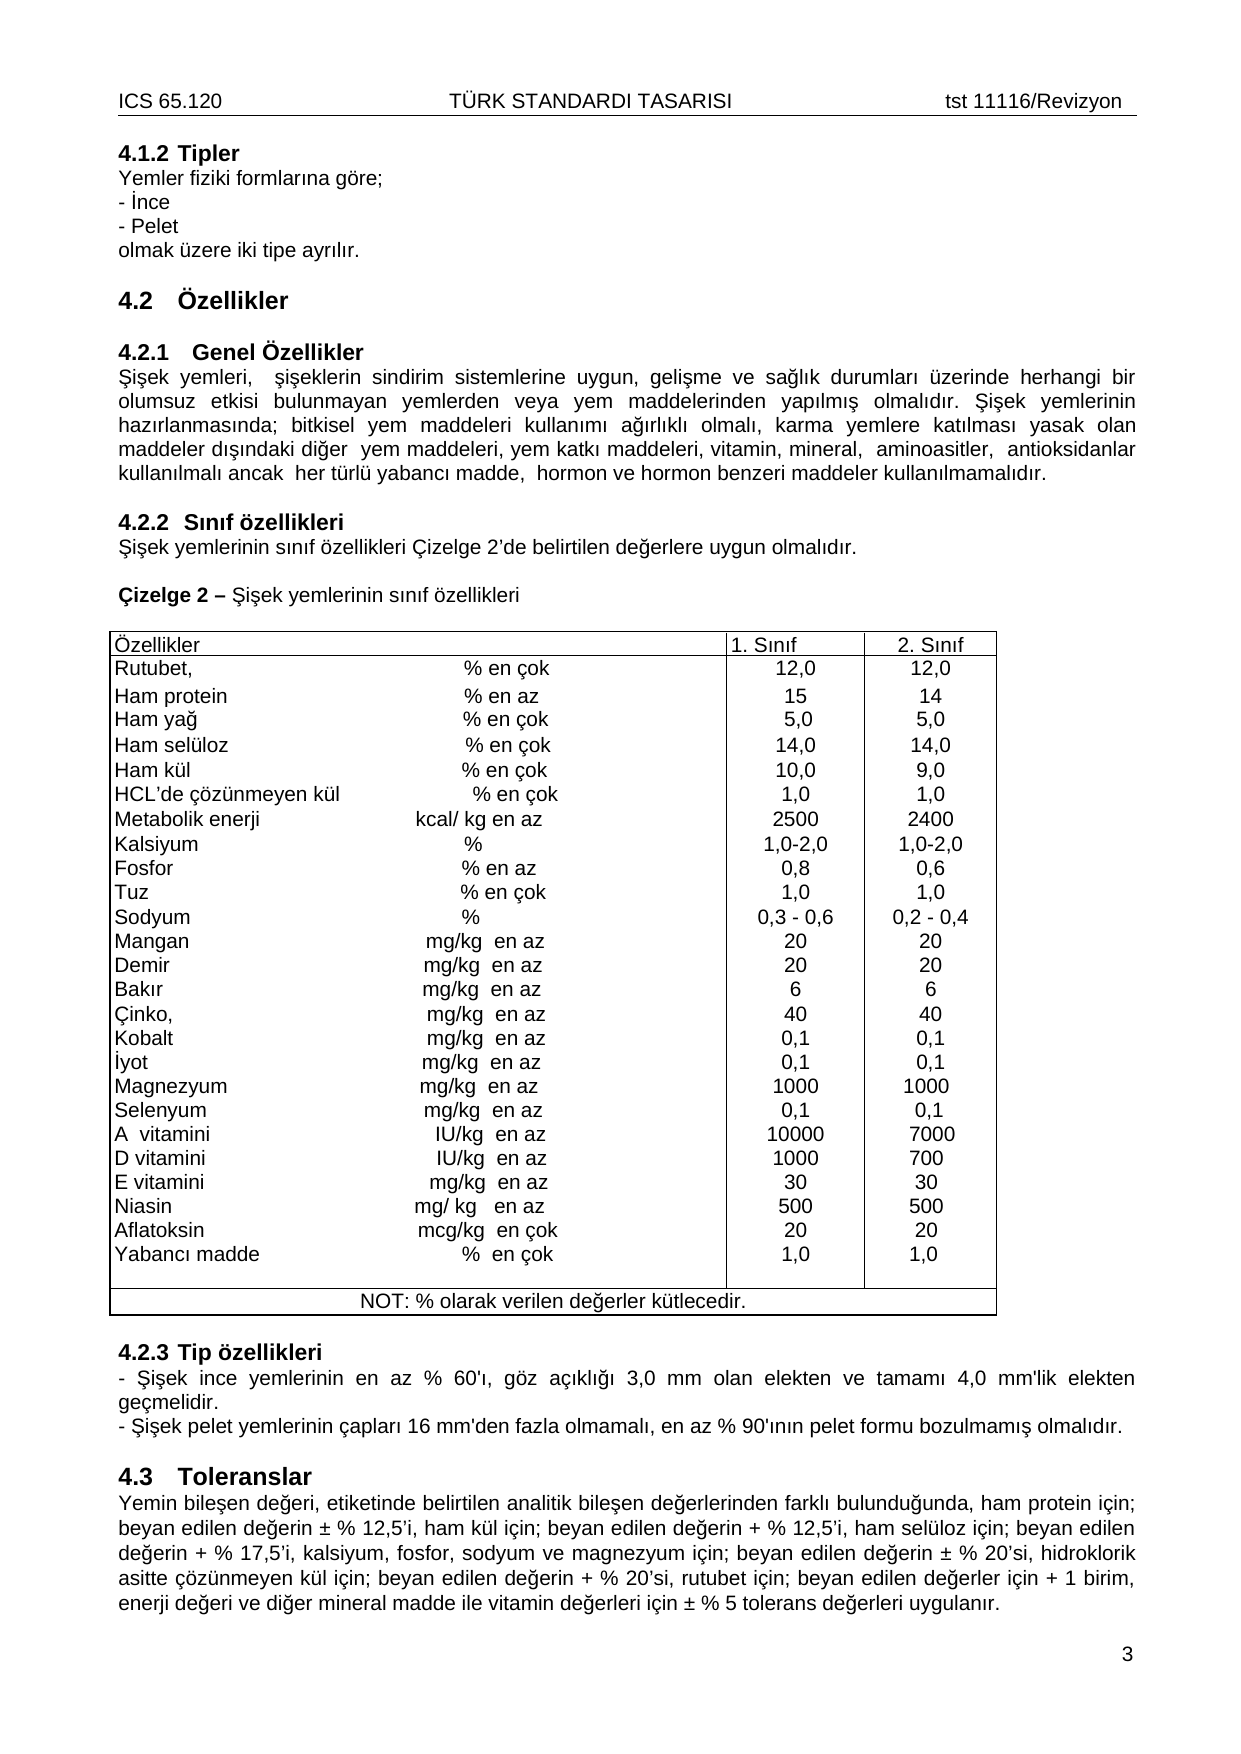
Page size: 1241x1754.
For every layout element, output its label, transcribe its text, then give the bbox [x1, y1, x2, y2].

table_cell Mangan mg/kg en az [111, 929, 726, 953]
text Şişek yemlerinin sınıf özellikleri Çizelge 2’de belirtilen değerlere uygun olmalıdır. [118, 535, 1137, 559]
table_cell 2500 [727, 807, 864, 832]
table_cell Çinko, mg/kg en az Kobalt mg/kg en az İyot mg/kg en az Magnezyum mg/kg en az Selenyum mg/kg en az A vitamini IU/kg en az D vitamini IU/kg en az E vitamini mg/kg en az Niasin mg/ kg en az Aflatoksin mcg/kg en çok Yabancı madde % en çok [111, 1002, 726, 1288]
text Yemler fiziki formlarına göre; [118, 166, 1137, 190]
table_cell 5,0 [727, 707, 864, 733]
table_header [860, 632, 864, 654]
table_cell 0,3 - 0,6 [727, 905, 864, 929]
table_cell Ham kül % en çok [111, 758, 726, 782]
table_cell Ham selüloz % en çok [111, 733, 726, 757]
table_cell Demir mg/kg en az [111, 953, 726, 977]
subtitle 4.2.1 Genel Özellikler [118, 338, 1137, 365]
table_cell 40 0,1 0,1 1000 0,1 7000 700 30 500 20 1,0 [865, 1002, 996, 1288]
table_cell 20 [865, 953, 996, 977]
table_cell 1,0-2,0 [865, 832, 996, 856]
table_cell 14,0 [727, 733, 864, 757]
table_cell 14,0 [865, 733, 996, 757]
table_cell 6 [865, 977, 996, 1002]
table_cell Rutubet, % en çok [111, 656, 726, 684]
table_cell 1,0 [865, 782, 996, 807]
table_cell Metabolik enerji kcal/ kg en az [111, 807, 726, 832]
subtitle 4.3 Toleranslar [118, 1462, 1137, 1490]
text Çizelge 2 – Şişek yemlerinin sınıf özellikleri [118, 583, 1137, 607]
table_cell 20 [865, 929, 996, 953]
table_cell HCL’de çözünmeyen kül % en çok [111, 782, 726, 807]
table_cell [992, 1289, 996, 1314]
table_cell 2400 [865, 807, 996, 832]
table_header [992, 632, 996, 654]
table_cell 1,0 [727, 880, 864, 905]
table_cell 20 [727, 929, 864, 953]
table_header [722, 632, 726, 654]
table_cell 12,0 [865, 656, 996, 684]
table_cell 1,0 [865, 880, 996, 905]
table_cell 5,0 [865, 707, 996, 733]
table_cell 0,8 [727, 856, 864, 880]
table_cell 1,0 [727, 782, 864, 807]
table_cell Ham protein % en az [111, 684, 726, 707]
table_cell 6 [727, 977, 864, 1002]
table_cell Kalsiyum % [111, 832, 726, 856]
table_cell 0,6 [865, 856, 996, 880]
text - Şişek ince yemlerinin en az % 60'ı, göz açıklığı 3,0 mm olan elekten ve tamamı 4,0 mm'lik elekten geçmelidir. [118, 1366, 1137, 1414]
text Şişek yemleri, şişeklerin sindirim sistemlerine uygun, gelişme ve sağlık durumları üzerinde herhangi bir olumsuz etkisi bulunmayan yemlerden veya yem maddelerinden yapılmış olmalıdır. Şişek yemlerinin hazırlanmasında; bitkisel yem maddeleri kullanımı ağırlıklı olmalı, karma yemlere katılması yasak olan maddeler dışındaki diğer yem maddeleri, yem katkı maddeleri, vitamin, mineral, aminoasitler, antioksidanlar kullanılmalı ancak her türlü yabancı madde, hormon ve hormon benzeri maddeler kullanılmamalıdır. [118, 365, 1137, 485]
subtitle 4.2.2 Sınıf özellikleri [118, 509, 1137, 535]
table_cell 20 [727, 953, 864, 977]
text - İnce [118, 190, 1137, 214]
subtitle 4.2.3 Tip özellikleri [118, 1339, 1137, 1366]
table_cell 9,0 [865, 758, 996, 782]
text olmak üzere iki tipe ayrılır. [118, 238, 1137, 262]
text Yemin bileşen değeri, etiketinde belirtilen analitik bileşen değerlerinden farklı bulunduğunda, ham protein için; beyan edilen değerin ± % 12,5’i, ham kül için; beyan edilen değerin + % 12,5’i, ham selüloz için; beyan edilen değerin + % 17,5’i, kalsiyum, fosfor, sodyum ve magnezyum için; beyan edilen değerin ± % 20’si, hidroklorik asitte çözünmeyen kül için; beyan edilen değerin + % 20’si, rutubet için; beyan edilen değerler için + 1 birim, enerji değeri ve diğer mineral madde ile vitamin değerleri için ± % 5 tolerans değerleri uygulanır. [118, 1490, 1137, 1615]
table_cell Fosfor % en az [111, 856, 726, 880]
table_cell 0,2 - 0,4 [865, 905, 996, 929]
table_cell 40 0,1 0,1 1000 0,1 10000 1000 30 500 20 1,0 [727, 1002, 864, 1288]
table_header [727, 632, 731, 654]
table_cell 14 [865, 684, 996, 707]
table_cell 12,0 [727, 656, 864, 684]
table_cell Ham yağ % en çok [111, 707, 726, 733]
table_cell Sodyum % [111, 905, 726, 929]
table_cell 1,0-2,0 [727, 832, 864, 856]
table_cell 10,0 [727, 758, 864, 782]
table_cell Tuz % en çok [111, 880, 726, 905]
subtitle 4.1.2 Tipler [118, 140, 1137, 166]
text - Şişek pelet yemlerinin çapları 16 mm'den fazla olmamalı, en az % 90'ının pelet formu bozulmamış olmalıdır. [118, 1414, 1137, 1438]
table_cell Bakır mg/kg en az [111, 977, 726, 1002]
text - Pelet [118, 214, 1137, 238]
subtitle 4.2 Özellikler [118, 286, 1137, 314]
table_cell 15 [727, 684, 864, 707]
